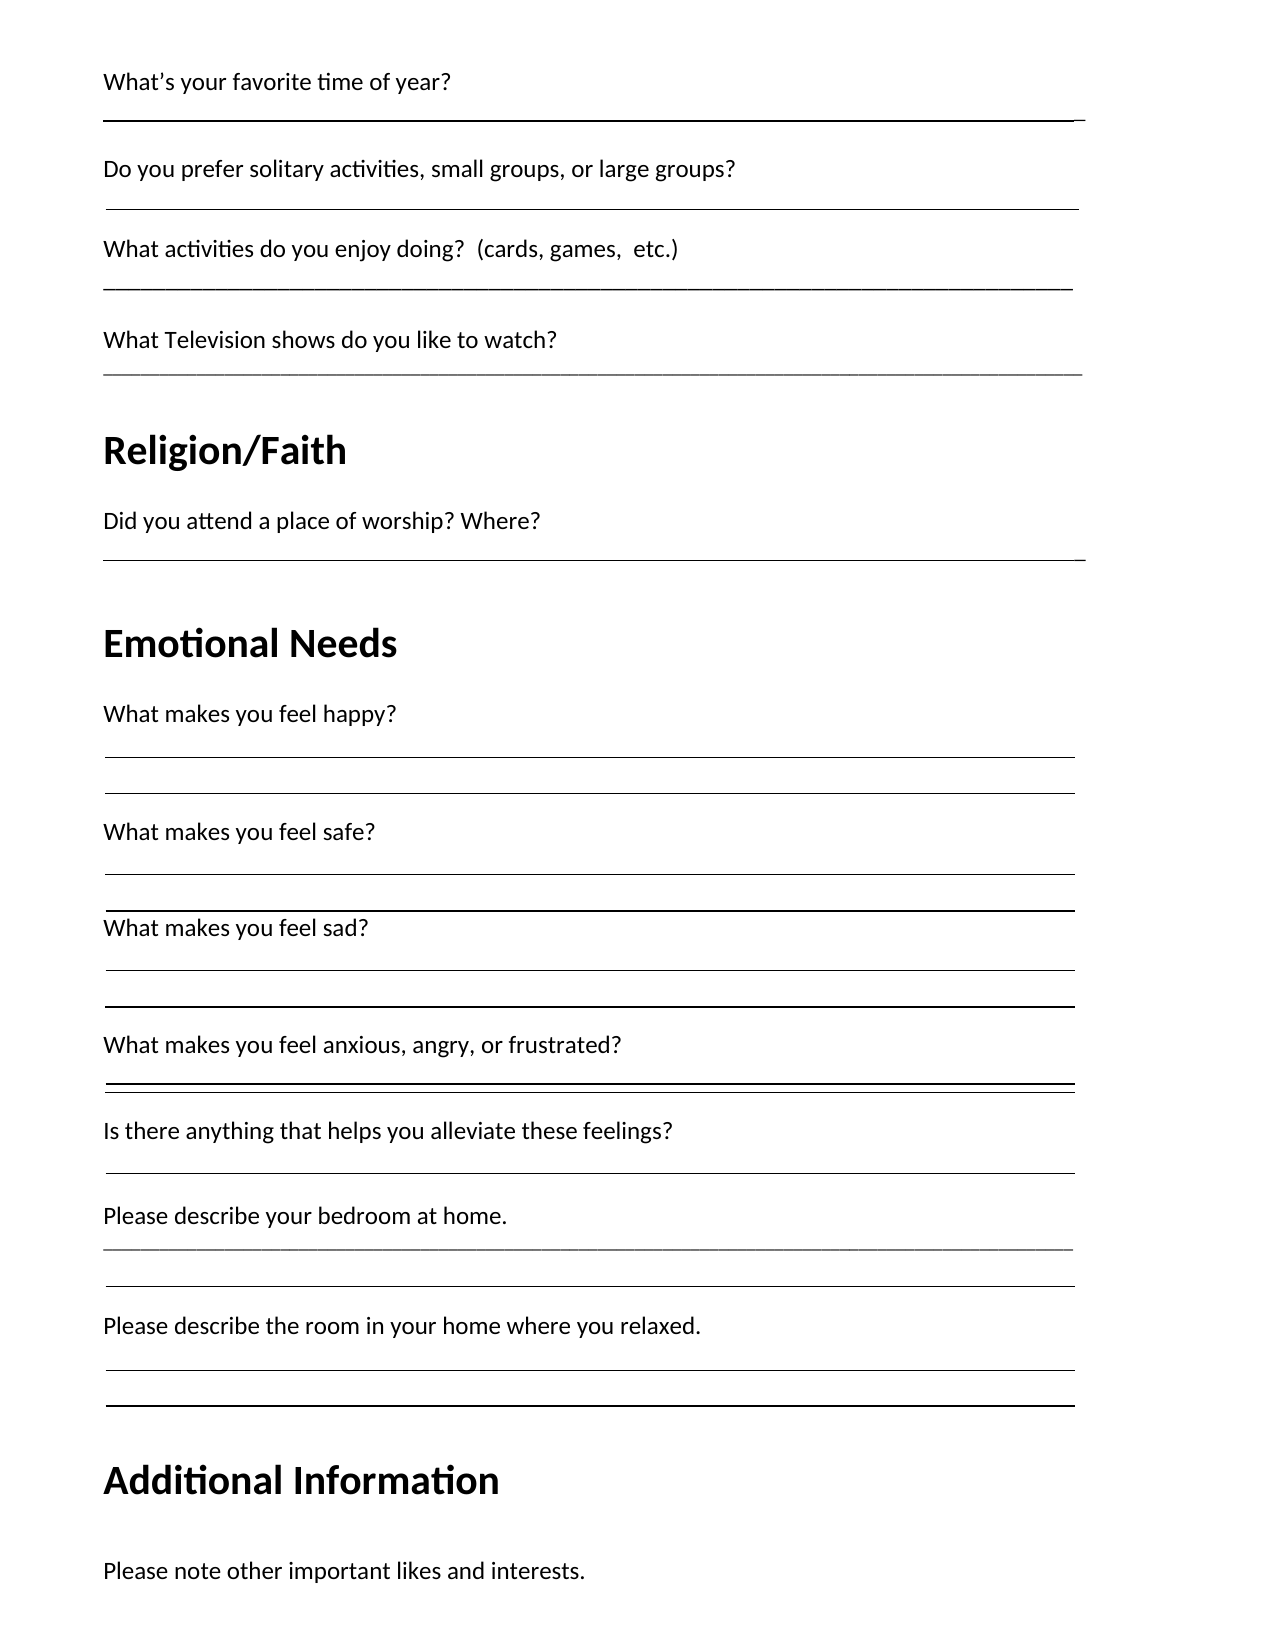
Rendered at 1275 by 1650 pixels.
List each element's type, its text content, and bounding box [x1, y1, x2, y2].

text Please note other important likes and interests. [103, 1555, 1172, 1586]
text _ [103, 96, 1172, 124]
subtitle Emotional Needs [103, 617, 1172, 668]
text Please describe the room in your home where you relaxed. [103, 1310, 1172, 1341]
text What makes you feel anxious, angry, or frustrated? [103, 1030, 1172, 1060]
text _________________________________________________________________________________________________________ [103, 355, 1172, 378]
text What activities do you enjoy doing? (cards, games, etc.) [103, 233, 1172, 263]
text ______________________________________________________________________________ [103, 263, 1172, 294]
text Do you prefer solitary activities, small groups, or large groups? [103, 153, 1172, 184]
subtitle Additional Information [103, 1454, 1172, 1504]
text What makes you feel happy? [103, 698, 1172, 729]
text Is there anything that helps you alleviate these feelings? [103, 1115, 1172, 1145]
text What makes you feel sad? [103, 901, 1172, 942]
text Did you attend a place of worship? Where? [103, 505, 1172, 536]
text What Television shows do you like to watch? [103, 324, 1172, 355]
text Please describe your bedroom at home. [103, 1200, 1172, 1230]
text What makes you feel safe? [103, 816, 1172, 846]
text _ [103, 536, 1172, 564]
text What’s your favorite time of year? [103, 66, 1172, 96]
text ________________________________________________________________________________________________________ [103, 1230, 1172, 1253]
subtitle Religion/Faith [103, 424, 1172, 475]
